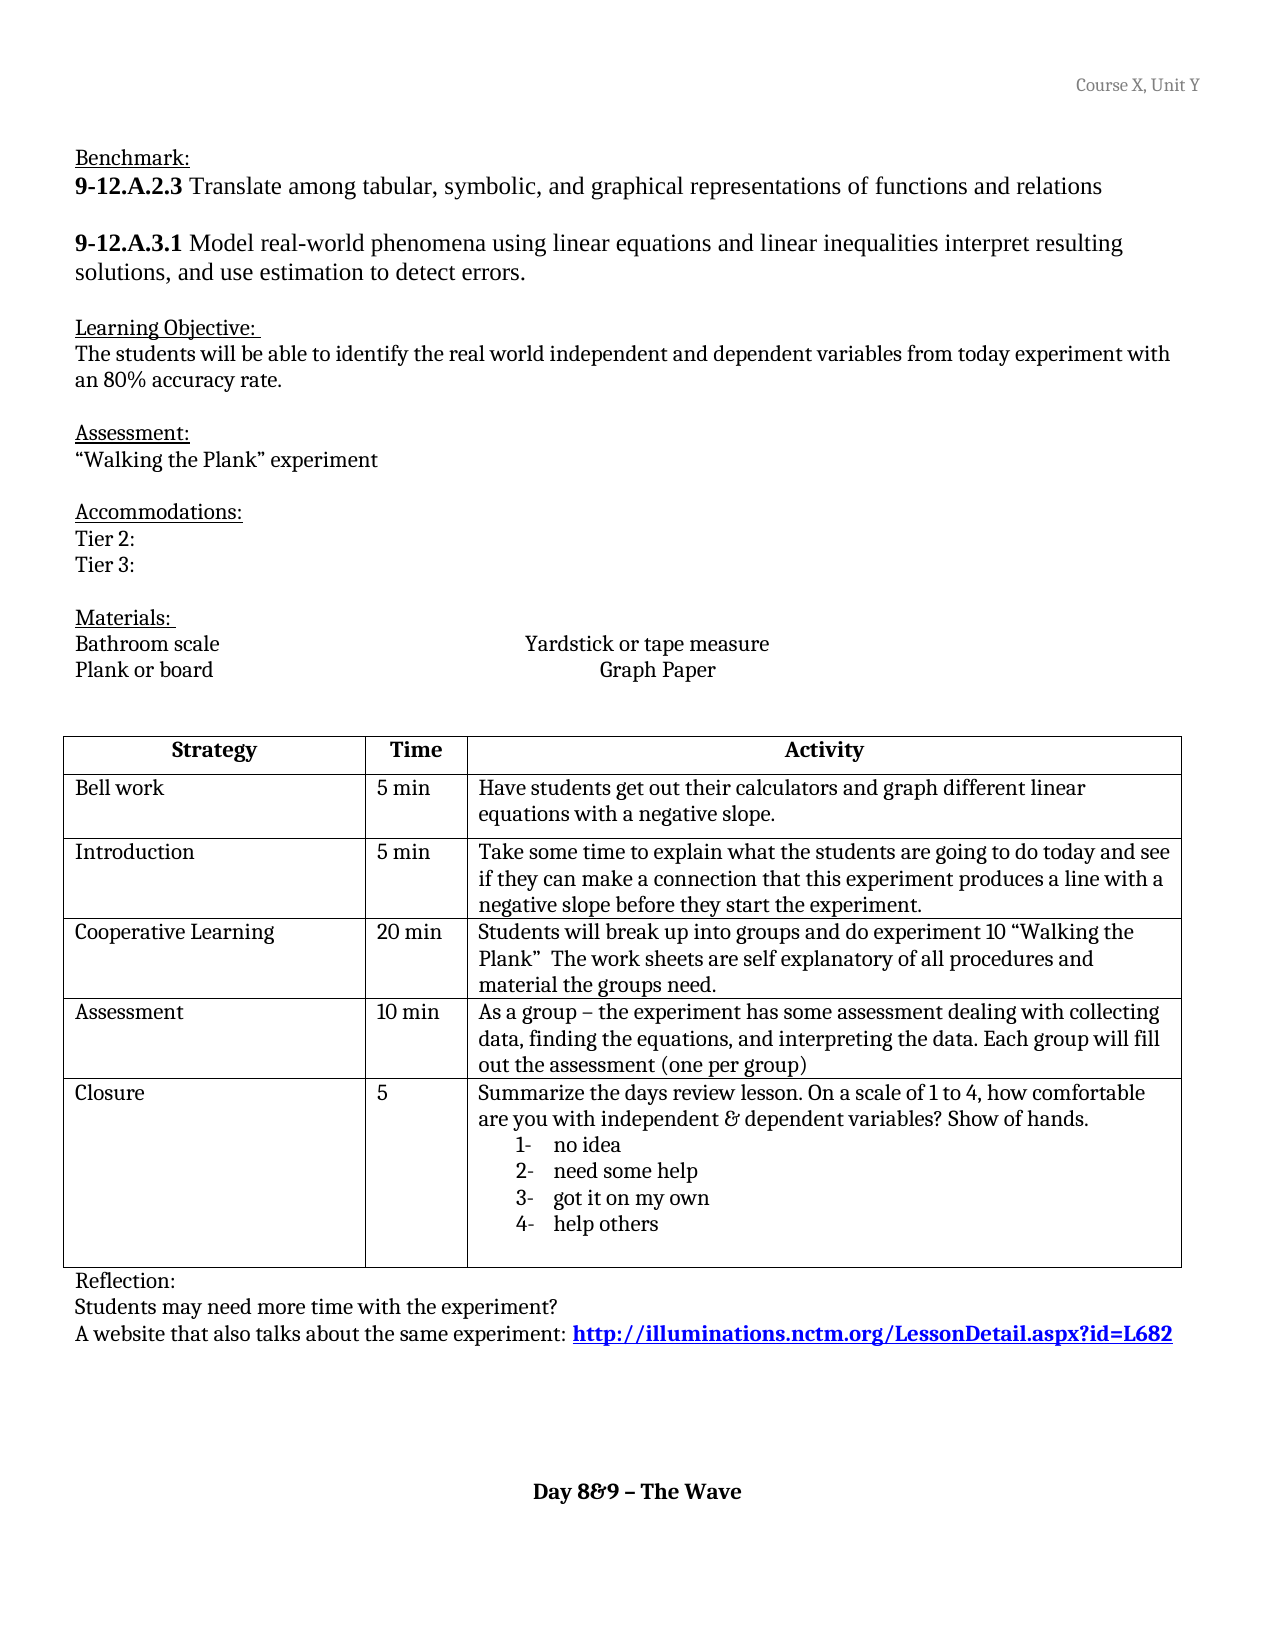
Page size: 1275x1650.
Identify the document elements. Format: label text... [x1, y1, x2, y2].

text Learning Objective: [75, 314, 1200, 341]
text Students may need more time with the experiment? [75, 1294, 1200, 1320]
table_cell 20 min [366, 919, 467, 998]
text Bathroom scale Yardstick or tape measure [75, 631, 1200, 657]
table_cell 5 min [366, 839, 467, 918]
text A website that also talks about the same experiment: http://illuminations.nctm.org/LessonDetail.aspx?id=L682 [75, 1320, 1200, 1347]
text Benchmark: [75, 144, 1200, 171]
text The students will be able to identify the real world independent and dependent variables from today experiment with an 80% accuracy rate. [75, 341, 1200, 394]
text Day 8&9 – The Wave [75, 1478, 1200, 1505]
table_cell Assessment [64, 999, 365, 1078]
text Plank or board Graph Paper [75, 657, 1200, 683]
text Tier 3: [75, 552, 1200, 578]
table_cell Cooperative Learning [64, 919, 365, 998]
table_cell 10 min [366, 999, 467, 1078]
text Tier 2: [75, 525, 1200, 552]
text 9-12.A.3.1 Model real-world phenomena using linear equations and linear inequalities interpret resulting solutions, and use estimation to detect errors. [75, 228, 1200, 286]
table_cell As a group – the experiment has some assessment dealing with collecting data, finding the equations, and interpreting the data. Each group will fill out the assessment (one per group) [468, 999, 1181, 1078]
table_cell Introduction [64, 839, 365, 918]
table_cell Take some time to explain what the students are going to do today and see if they can make a connection that this experiment produces a line with a negative slope before they start the experiment. [468, 839, 1181, 918]
table_cell Summarize the days review lesson. On a scale of 1 to 4, how comfortable are you with independent & dependent variables? Show of hands. no idea need some help got it on my own help others [468, 1079, 1181, 1267]
text 9-12.A.2.3 Translate among tabular, symbolic, and graphical representations of functions and relations [75, 171, 1200, 199]
table_cell 5 min [366, 775, 467, 838]
text Assessment: [75, 420, 1200, 446]
table_header Time [366, 737, 467, 774]
table_cell Bell work [64, 775, 365, 838]
table_cell 5 [366, 1079, 467, 1267]
table_cell Have students get out their calculators and graph different linear equations with a negative slope. [468, 775, 1181, 838]
text “Walking the Plank” experiment [75, 446, 1200, 473]
table_cell Closure [64, 1079, 365, 1267]
text Materials: [75, 604, 1200, 631]
text Reflection: [75, 1268, 1200, 1294]
table_cell Students will break up into groups and do experiment 10 “Walking the Plank” The work sheets are self explanatory of all procedures and material the groups need. [468, 919, 1181, 998]
table_header Activity [468, 737, 1181, 774]
table_header Strategy [64, 737, 365, 774]
text Accommodations: [75, 499, 1200, 525]
